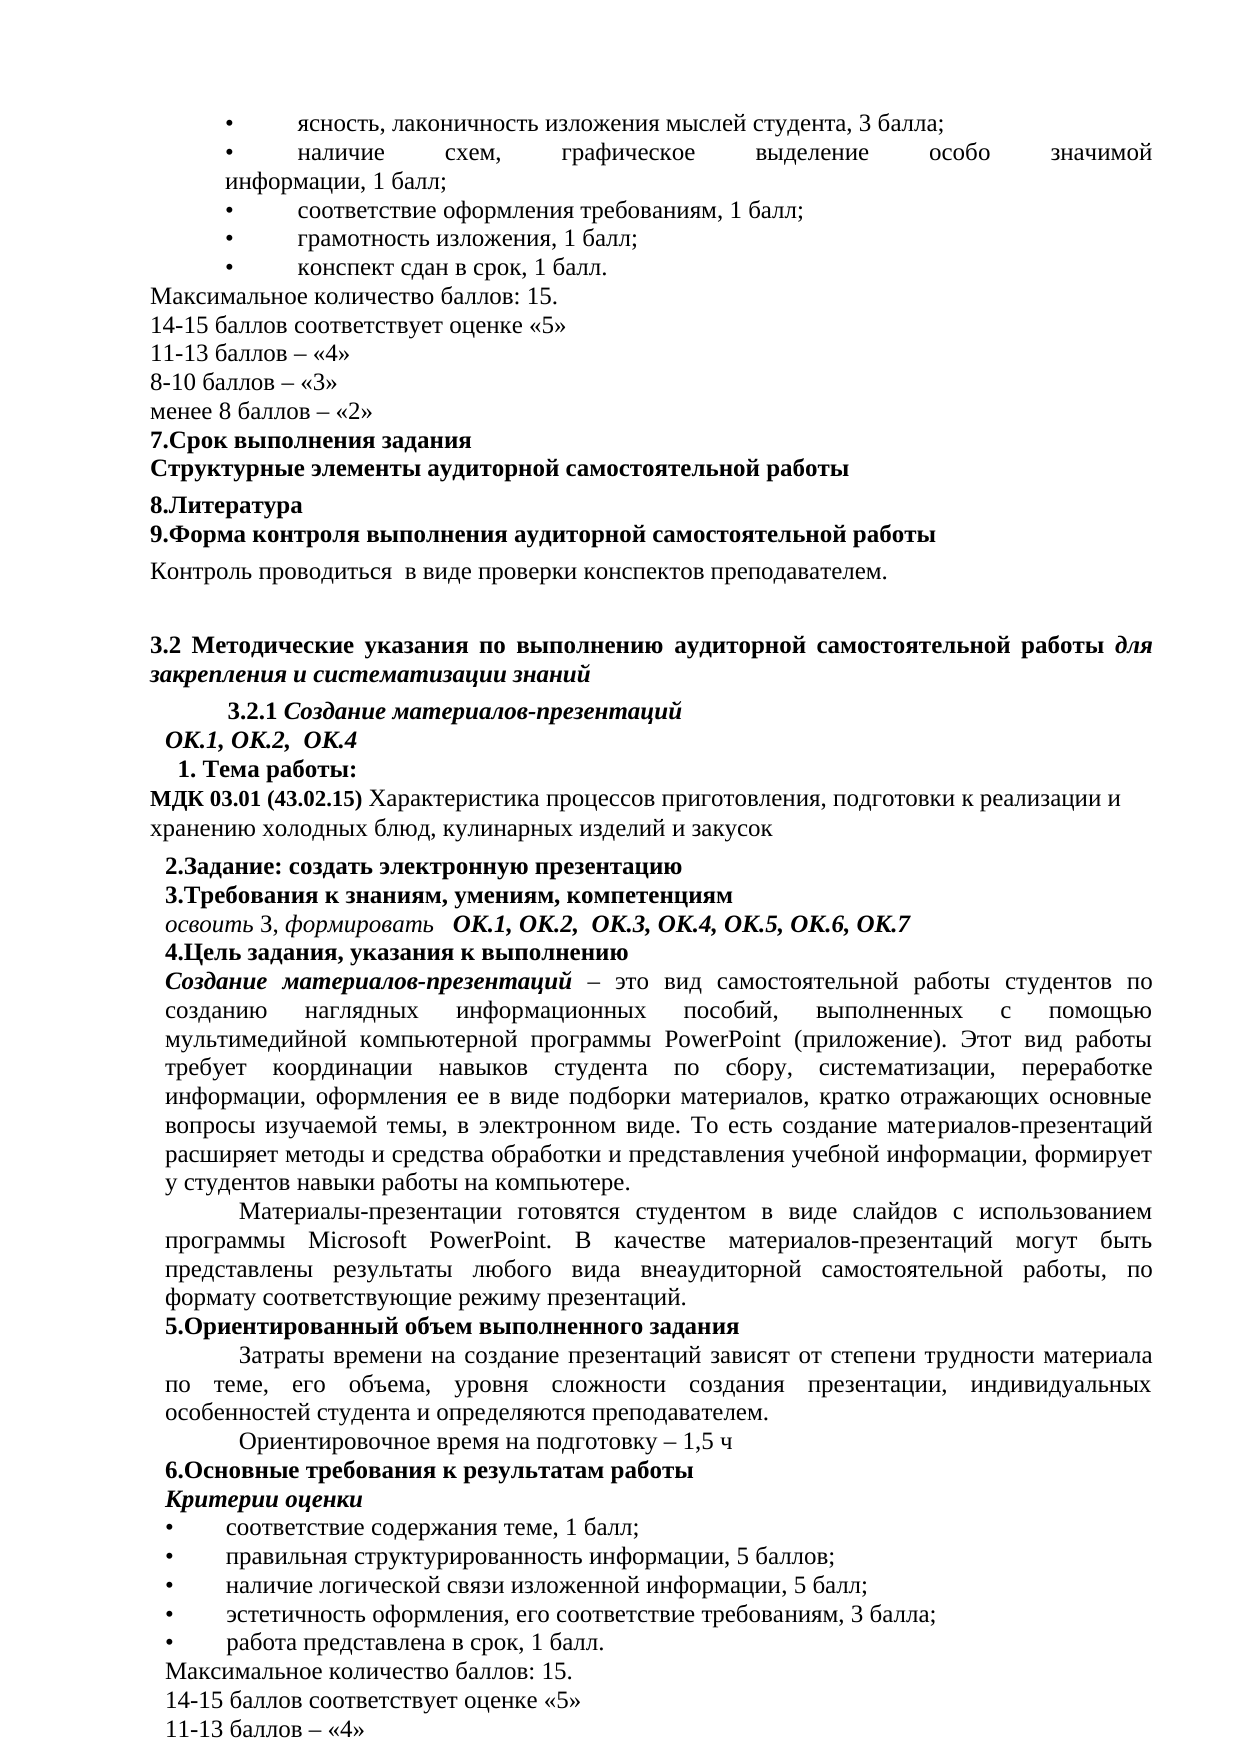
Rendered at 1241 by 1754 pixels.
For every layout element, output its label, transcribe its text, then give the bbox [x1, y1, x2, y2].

list наличие схем, графическое выделение особо значимой информации, 1 балл; [225, 137, 1153, 195]
text Критерии оценки [165, 1484, 1153, 1512]
text Ориентировочное время на подготовку – 1,5 ч [165, 1426, 1153, 1455]
list правильная структурированность информации, 5 баллов; [165, 1541, 1153, 1570]
text 8.Литература [150, 491, 1153, 519]
text 5.Ориентированный объем выполненного задания [165, 1311, 1153, 1340]
list наличие логической связи изложенной информации, 5 балл; [165, 1570, 1153, 1599]
text Контроль проводиться в виде проверки конспектов преподавателем. [150, 556, 1153, 585]
list эстетичность оформления, его соответствие требованиям, 3 балла; [165, 1599, 1153, 1627]
text 3.Требования к знаниям, умениям, компетенциям [165, 880, 1153, 909]
text Затраты времени на создание презентаций зависят от степени трудности материала по теме, его объема, уровня сложности создания презентации, индивидуальных особенностей студента и определяются преподавателем. [165, 1340, 1153, 1426]
text Материалы-презентации готовятся студентом в виде слайдов с использованием программы Microsoft PowerPoint. В качестве материалов-презентаций могут быть представлены результаты любого вида внеаудиторной самостоятельной работы, по формату соответствующие режиму презентаций. [165, 1196, 1153, 1311]
text 3.2 Методические указания по выполнению аудиторной самостоятельной работы для закрепления и систематизации знаний [150, 631, 1153, 688]
text Максимальное количество баллов: 15. [165, 1656, 1153, 1685]
text 4.Цель задания, указания к выполнению [165, 937, 1153, 966]
text освоить З, формировать ОК.1, ОК.2, ОК.3, ОК.4, ОК.5, ОК.6, ОК.7 [165, 909, 1153, 937]
text 14-15 баллов соответствует оценке «5» [150, 310, 1153, 338]
list работа представлена в срок, 1 балл. [165, 1627, 1153, 1656]
text Максимальное количество баллов: 15. [150, 281, 1153, 310]
text МДК 03.01 (43.02.15) Характеристика процессов приготовления, подготовки к реализации и хранению холодных блюд, кулинарных изделий и закусок [150, 783, 1153, 842]
text 11-13 баллов – «4» [165, 1714, 1153, 1742]
text 8-10 баллов – «3» [150, 367, 1153, 396]
list соответствие содержания теме, 1 балл; [165, 1512, 1153, 1541]
text ОК.1, ОК.2, ОК.4 [165, 725, 1153, 754]
list конспект сдан в срок, 1 балл. [225, 252, 1153, 281]
text Структурные элементы аудиторной самостоятельной работы [150, 453, 1153, 482]
text 11-13 баллов – «4» [150, 338, 1153, 367]
text 14-15 баллов соответствует оценке «5» [165, 1685, 1153, 1714]
list соответствие оформления требованиям, 1 балл; [225, 195, 1153, 223]
text 3.2.1 Создание материалов-презентаций [165, 696, 1153, 725]
list ясность, лаконичность изложения мыслей студента, 3 балла; [225, 108, 1153, 137]
text 2.Задание: создать электронную презентацию [165, 851, 1153, 880]
list грамотность изложения, 1 балл; [225, 223, 1153, 252]
text 9.Форма контроля выполнения аудиторной самостоятельной работы [150, 519, 1153, 548]
text 6.Основные требования к результатам работы [165, 1455, 1153, 1484]
text 7.Срок выполнения задания [150, 425, 1153, 453]
text Создание материалов-презентаций – это вид самостоятельной работы студентов по созданию наглядных информационных пособий, выполненных с помощью мультимедийной компьютерной программы PowerPoint (приложение). Этот вид работы требует координации навыков студента по сбору, систематизации, переработке информации, оформления ее в виде подборки материалов, кратко отражающих основные вопросы изучаемой темы, в электронном виде. То есть создание материалов-презентаций расширяет методы и средства обработки и представления учебной информации, формирует у студентов навыки работы на компьютере. [165, 966, 1153, 1196]
text 1. Тема работы: [165, 754, 1153, 783]
text менее 8 баллов – «2» [150, 396, 1153, 425]
